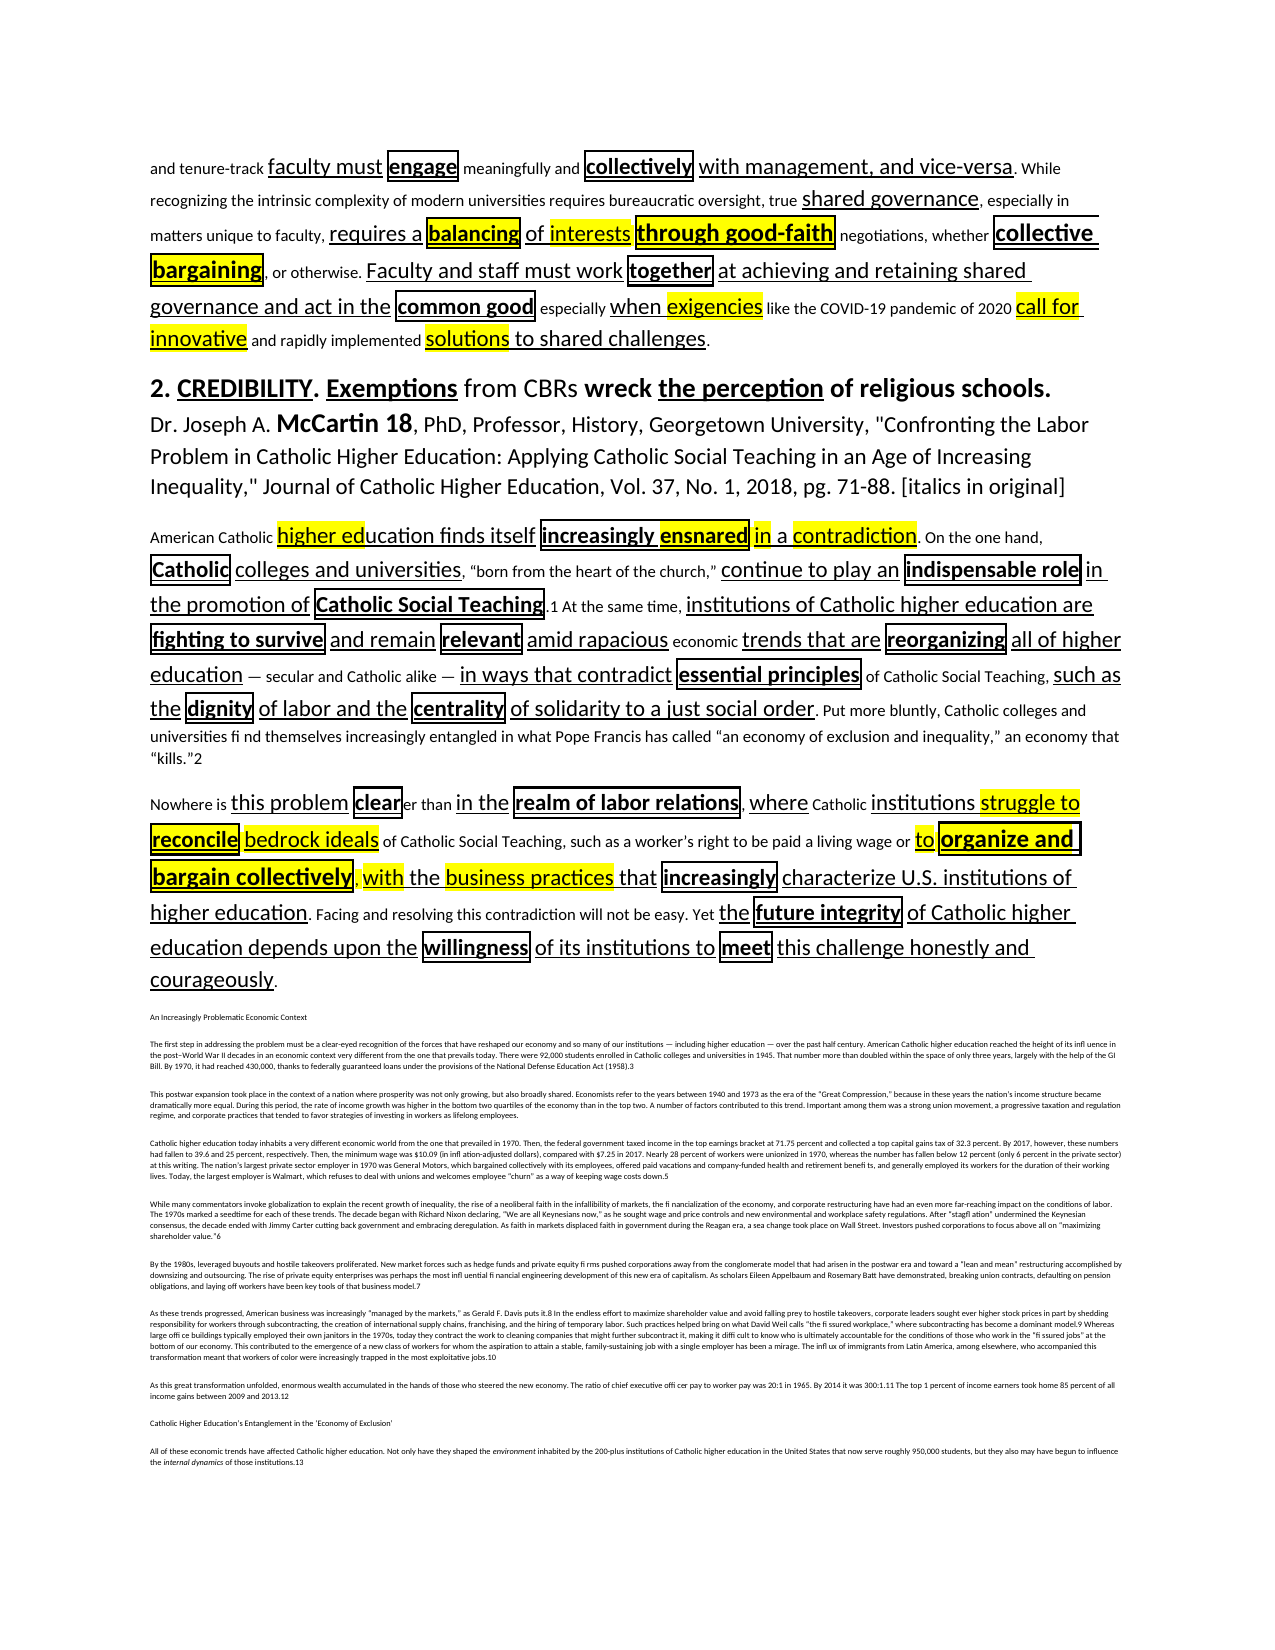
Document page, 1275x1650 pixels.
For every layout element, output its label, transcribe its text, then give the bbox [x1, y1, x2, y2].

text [150, 150, 1125, 352]
text American Catholic higher education finds itself increasingly ensnared in a contradiction. On the one hand, Catholic colleges and universities, “born from the heart of the church,” continue to play an indispensable role in the promotion of Catholic Social Teaching.1 At the same time, institutions of Catholic higher education are fighting to survive and remain relevant amid rapacious economic trends that are reorganizing all of higher education — secular and Catholic alike — in ways that contradict essential principles of Catholic Social Teaching, such as the dignity of labor and the centrality of solidarity to a just social order. Put more bluntly, Catholic colleges and universities fi nd themselves increasingly entangled in what Pope Francis has called “an economy of exclusion and inequality,” an economy that “kills.”2 [150, 519, 1125, 768]
text Nowhere is this problem clearer than in the realm of labor relations, where Catholic institutions struggle to reconcile bedrock ideals of Catholic Social Teaching, such as a worker’s right to be paid a living wage or to organize and bargain collectively, with the business practices that increasingly characterize U.S. institutions of higher education. Facing and resolving this contradiction will not be easy. Yet the future integrity of Catholic higher education depends upon the willingness of its institutions to meet this challenge honestly and courageously. [150, 786, 1125, 993]
text As this great transformation unfolded, enormous wealth accumulated in the hands of those who steered the new economy. The ratio of chief executive offi cer pay to worker pay was 20:1 in 1965. By 2014 it was 300:1.11 The top 1 percent of income earners took home 85 percent of all income gains between 2009 and 2013.12 [150, 1380, 1125, 1401]
text Dr. Joseph A. McCartin 18, PhD, Professor, History, Georgetown University, "Confronting the Labor Problem in Catholic Higher Education: Applying Catholic Social Teaching in an Age of Increasing Inequality," Journal of Catholic Higher Education, Vol. 37, No. 1, 2018, pg. 71-88. [italics in original] [150, 407, 1125, 500]
text All of these economic trends have affected Catholic higher education. Not only have they shaped the environment inhabited by the 200-plus institutions of Catholic higher education in the United States that now serve roughly 950,000 students, but they also may have begun to influence the internal dynamics of those institutions.13 [150, 1446, 1125, 1467]
subtitle 2. CREDIBILITY. Exemptions from CBRs wreck the perception of religious schools. [150, 371, 1125, 404]
